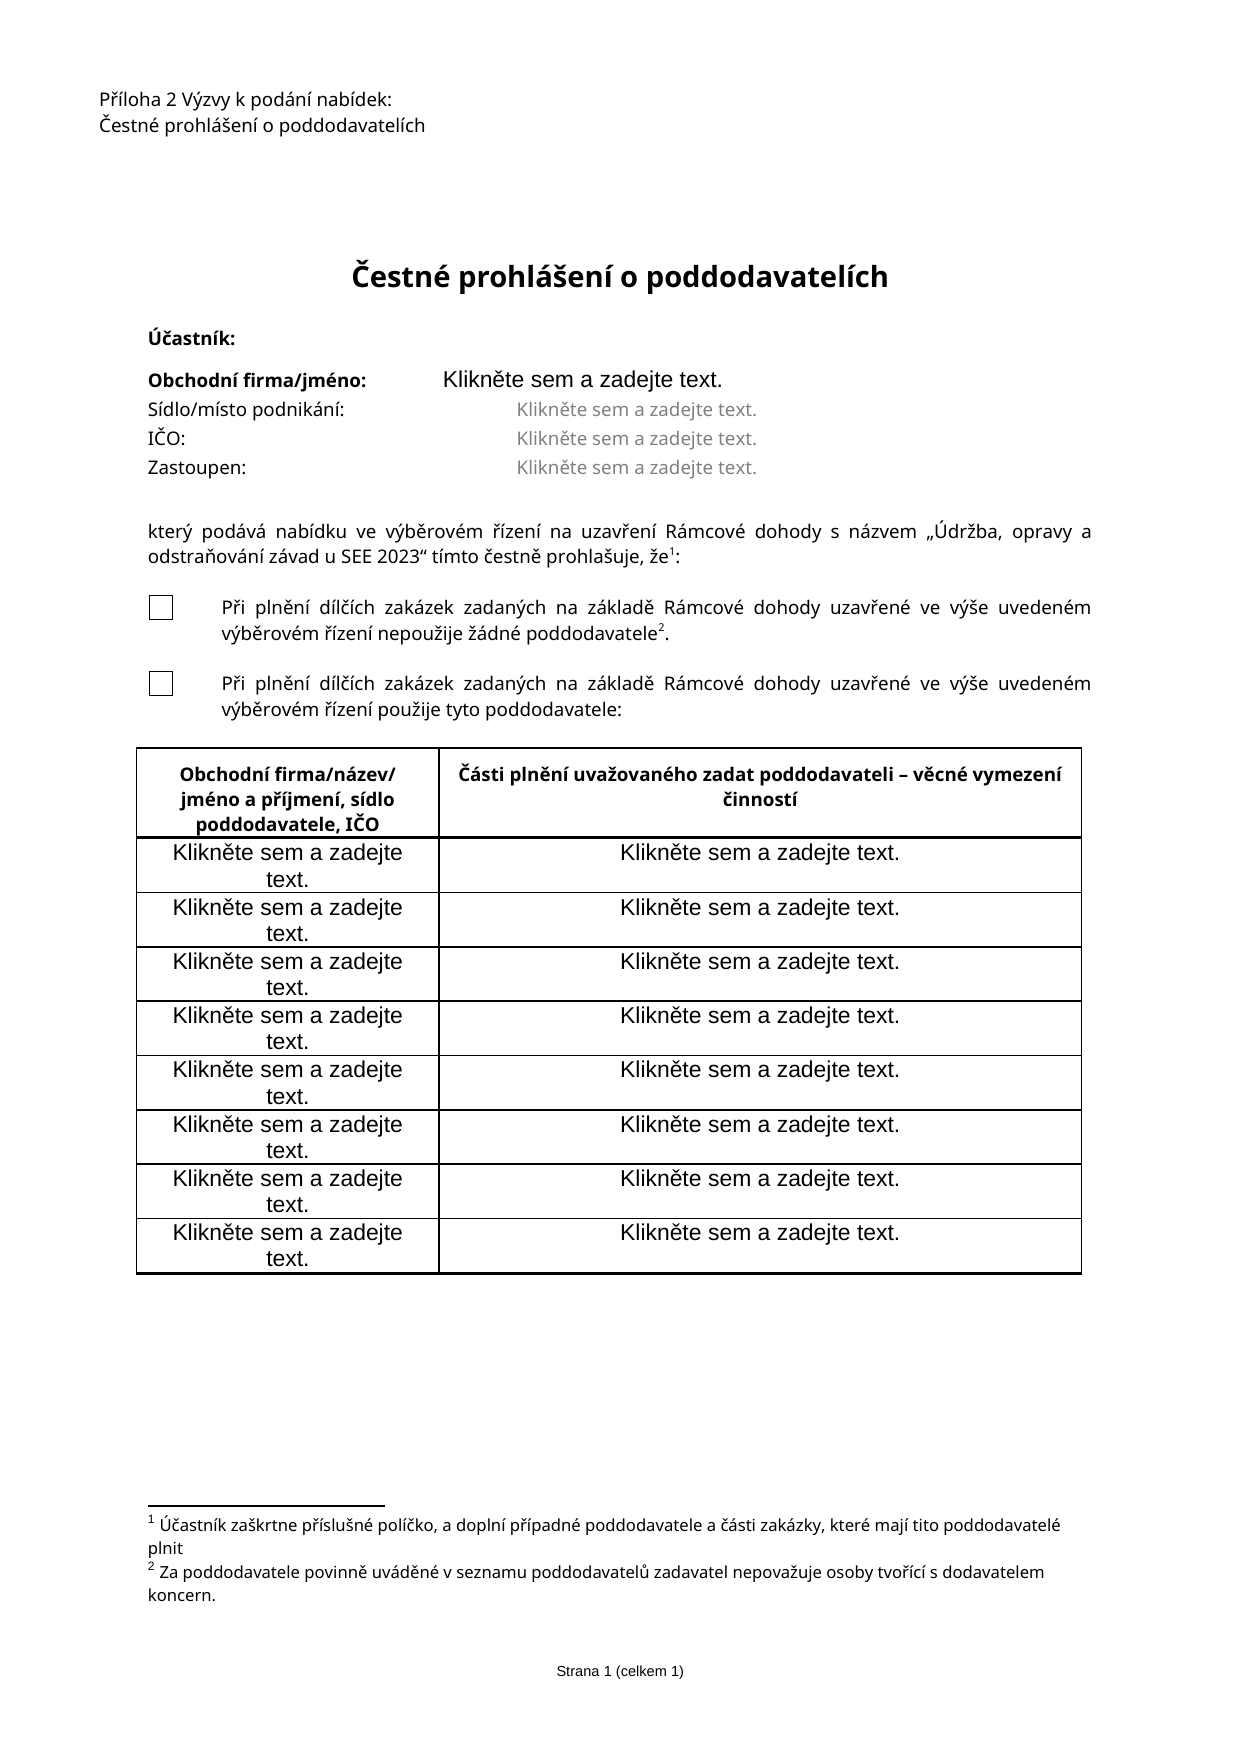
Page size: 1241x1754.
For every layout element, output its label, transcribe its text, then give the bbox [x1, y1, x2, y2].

table_header Obchodní firma/název/ jméno a příjmení, sídlo poddodavatele, IČO [137, 749, 438, 836]
title Čestné prohlášení o poddodavatelích [148, 256, 1093, 296]
text Zastoupen: [148, 451, 1093, 480]
text IČO: [148, 422, 1093, 451]
text Při plnění dílčích zakázek zadaných na základě Rámcové dohody uzavřené ve výše uvedeném výběrovém řízení nepoužije žádné poddodavatele. [148, 594, 1093, 645]
text který podává nabídku ve výběrovém řízení na uzavření Rámcové dohody s názvem „Údržba, opravy a odstraňování závad u SEE 2023“ tímto čestně prohlašuje, že: [148, 518, 1093, 569]
table_header Části plnění uvažovaného zadat poddodavateli – věcné vymezení činností [440, 749, 1081, 836]
text Účastník: [148, 321, 1093, 352]
text Sídlo/místo podnikání: [148, 393, 1093, 422]
text Obchodní firma/jméno: [148, 364, 1093, 393]
text Při plnění dílčích zakázek zadaných na základě Rámcové dohody uzavřené ve výše uvedeném výběrovém řízení použije tyto poddodavatele: [148, 670, 1093, 721]
